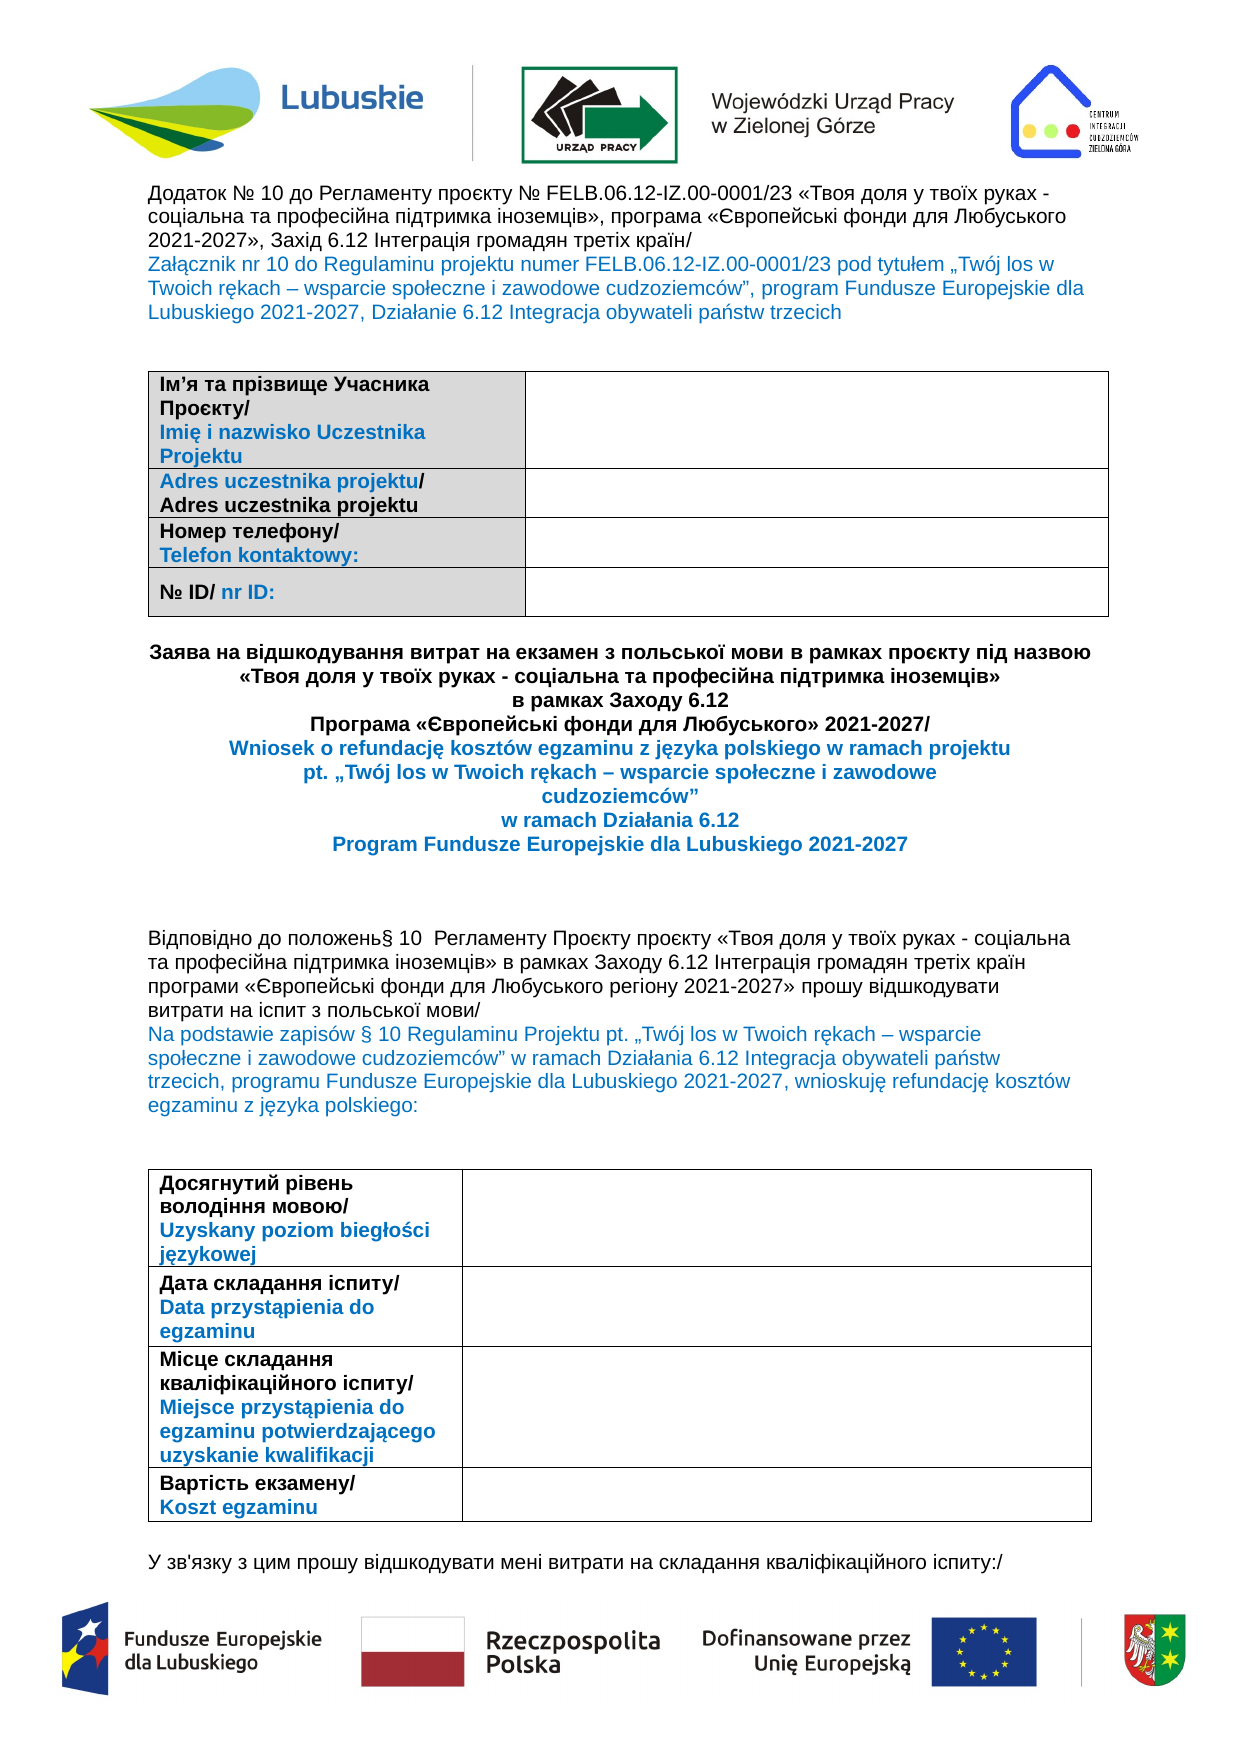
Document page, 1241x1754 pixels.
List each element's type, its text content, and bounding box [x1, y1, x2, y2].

table_cell № ID/ nr ID: [149, 568, 525, 616]
text Załącznik nr 10 do Regulaminu projektu numer FELB.06.12-IZ.00-0001/23 pod tytułem „Twój los w Twoich rękach – wsparcie społeczne i zawodowe cudzoziemców”, program Fundusze Europejskie dla Lubuskiego 2021-2027, Działanie 6.12 Integracja obywateli państw trzecich [148, 252, 1093, 324]
picture [88, 62, 957, 165]
table_header Ім’я та прізвище Учасника Проєкту/ Imię i nazwisko Uczestnika Projektu [149, 372, 525, 468]
table_cell [526, 469, 1108, 517]
table_cell [463, 1267, 1091, 1346]
text cudzoziemców” [148, 784, 1093, 808]
table_cell [526, 518, 1108, 567]
text Заява на відшкодування витрат на екзамен з польської мови в рамках проєкту під назвою «Твоя доля у твоїх руках - соціальна та професійна підтримка іноземців» [148, 640, 1093, 688]
table_cell Місце складання кваліфікаційного іспиту/ Miejsce przystąpienia do egzaminu potwierdzającego uzyskanie kwalifikacji [149, 1347, 462, 1467]
table_cell [526, 568, 1108, 616]
table_cell Adres uczestnika projektu/ Adres uczestnika projektu [149, 469, 525, 517]
table_cell Дата складання іспиту/ Data przystąpienia do egzaminu [149, 1267, 462, 1346]
picture [44, 1602, 1217, 1703]
text w ramach Działania 6.12 [148, 808, 1093, 832]
table_header [526, 372, 1108, 468]
text в рамках Заходу 6.12 [148, 688, 1093, 712]
table_cell Вартість екзамену/ Koszt egzaminu [149, 1468, 462, 1521]
table_header Досягнутий рівень володіння мовою/ Uzyskany poziom biegłości językowej [149, 1170, 462, 1266]
picture [1007, 47, 1140, 181]
table_cell Номер телефону/ Telefon kontaktowy: [149, 518, 525, 567]
text Додаток № 10 до Регламенту проєкту № FELB.06.12-IZ.00-0001/23 «Твоя доля у твоїх руках - соціальна та професійна підтримка іноземців», програма «Європейські фонди для Любуського 2021-2027», Захід 6.12 Інтеграція громадян третіх країн/ [148, 148, 1093, 252]
table_cell [463, 1468, 1091, 1521]
text Відповідно до положень§ 10 Регламенту Проєкту проєкту «Твоя доля у твоїх руках - соціальна та професійна підтримка іноземців» в рамках Заходу 6.12 Інтеграція громадян третіх країн програми «Європейські фонди для Любуського регіону 2021-2027» прошу відшкодувати витрати на іспит з польської мови/ [148, 926, 1078, 1021]
text У зв'язку з цим прошу відшкодувати мені витрати на складання кваліфікаційного іспиту:/ [148, 1550, 1093, 1574]
text Програма «Європейські фонди для Любуського» 2021-2027/ [148, 712, 1093, 736]
text Na podstawie zapisów § 10 Regulaminu Projektu pt. „Twój los w Twoich rękach – wsparcie społeczne i zawodowe cudzoziemców” w ramach Działania 6.12 Integracja obywateli państw trzecich, programu Fundusze Europejskie dla Lubuskiego 2021-2027, wnioskuję refundację kosztów egzaminu z języka polskiego: [148, 1021, 1078, 1117]
text Program Fundusze Europejskie dla Lubuskiego 2021-2027 [148, 832, 1093, 856]
table_cell [463, 1347, 1091, 1467]
text pt. „Twój los w Twoich rękach – wsparcie społeczne i zawodowe [148, 760, 1093, 784]
text Wniosek o refundację kosztów egzaminu z języka polskiego w ramach projektu [148, 736, 1093, 760]
table_header [463, 1170, 1091, 1266]
